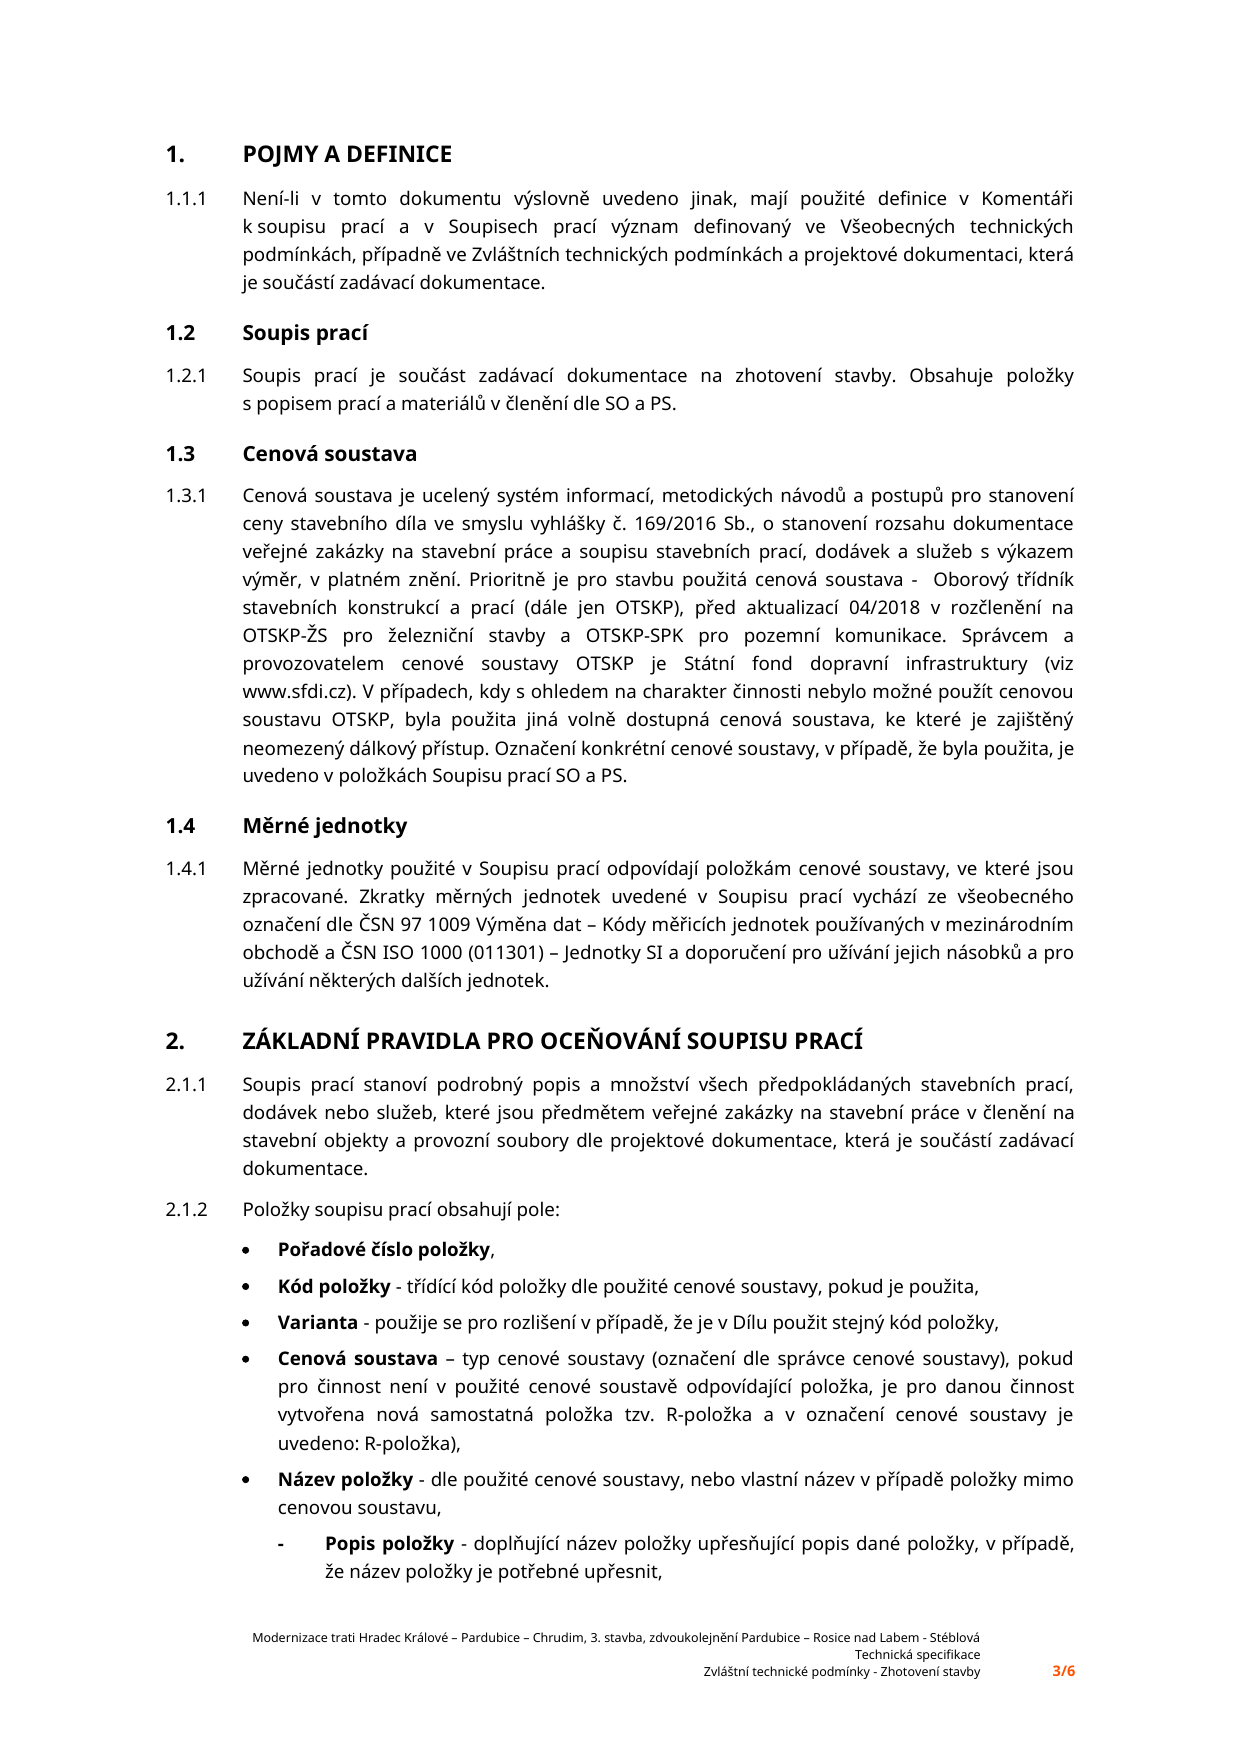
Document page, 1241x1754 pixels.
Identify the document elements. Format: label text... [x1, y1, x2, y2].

text Cenová soustava je ucelený systém informací, metodických návodů a postupů pro stanovení ceny stavebního díla ve smyslu vyhlášky č. 169/2016 Sb., o stanovení rozsahu dokumentace veřejné zakázky na stavební práce a soupisu stavebních prací, dodávek a služeb s výkazem výměr, v platném znění. Prioritně je pro stavbu použitá cenová soustava - Oborový třídník stavebních konstrukcí a prací (dále jen OTSKP), před aktualizací 04/2018 v rozčlenění na OTSKP-ŽS pro železniční stavby a OTSKP-SPK pro pozemní komunikace. Správcem a provozovatelem cenové soustavy OTSKP je Státní fond dopravní infrastruktury (viz www.sfdi.cz). V případech, kdy s ohledem na charakter činnosti nebylo možné použít cenovou soustavu OTSKP, byla použita jiná volně dostupná cenová soustava, ke které je zajištěný neomezený dálkový přístup. Označení konkrétní cenové soustavy, v případě, že byla použita, je uvedeno v položkách Soupisu prací SO a PS. [165, 483, 1075, 788]
text Soupis prací stanoví podrobný popis a množství všech předpokládaných stavebních prací, dodávek nebo služeb, které jsou předmětem veřejné zakázky na stavební práce v členění na stavební objekty a provozní soubory dle projektové dokumentace, která je součástí zadávací dokumentace. [165, 1072, 1075, 1181]
text Soupis prací je součást zadávací dokumentace na zhotovení stavby. Obsahuje položky s popisem prací a materiálů v členění dle SO a PS. [165, 362, 1075, 416]
text Cenová soustava [165, 439, 1075, 467]
text Kód položky - třídící kód položky dle použité cenové soustavy, pokud je použita, [242, 1273, 1075, 1298]
text ZÁKLADNÍ PRAVIDLA PRO OCEŇOVÁNÍ SOUPISU PRACÍ [165, 1025, 1075, 1056]
text Měrné jednotky použité v Soupisu prací odpovídají položkám cenové soustavy, ve které jsou zpracované. Zkratky měrných jednotek uvedené v Soupisu prací vychází ze všeobecného označení dle ČSN 97 1009 Výměna dat – Kódy měřicích jednotek používaných v mezinárodním obchodě a ČSN ISO 1000 (011301) – Jednotky SI a doporučení pro užívání jejich násobků a pro užívání některých dalších jednotek. [165, 855, 1075, 993]
text Cenová soustava – typ cenové soustavy (označení dle správce cenové soustavy), pokud pro činnost není v použité cenové soustavě odpovídající položka, je pro danou činnost vytvořena nová samostatná položka tzv. R-položka a v označení cenové soustavy je uvedeno: R-položka), [242, 1346, 1075, 1455]
text Položky soupisu prací obsahují pole: [165, 1196, 1075, 1222]
text Není-li v tomto dokumentu výslovně uvedeno jinak, mají použité definice v Komentáři k soupisu prací a v Soupisech prací význam definovaný ve Všeobecných technických podmínkách, případně ve Zvláštních technických podmínkách a projektové dokumentaci, která je součástí zadávací dokumentace. [165, 185, 1075, 295]
text Název položky - dle použité cenové soustavy, nebo vlastní název v případě položky mimo cenovou soustavu, [242, 1466, 1075, 1520]
text Měrné jednotky [165, 812, 1075, 840]
text POJMY A DEFINICE [165, 138, 1075, 170]
text Popis položky - doplňující název položky upřesňující popis dané položky, v případě, že název položky je potřebné upřesnit, [278, 1531, 1075, 1584]
text Pořadové číslo položky, [242, 1237, 1075, 1262]
text Soupis prací [165, 318, 1075, 347]
text Varianta - použije se pro rozlišení v případě, že je v Dílu použit stejný kód položky, [242, 1309, 1075, 1335]
